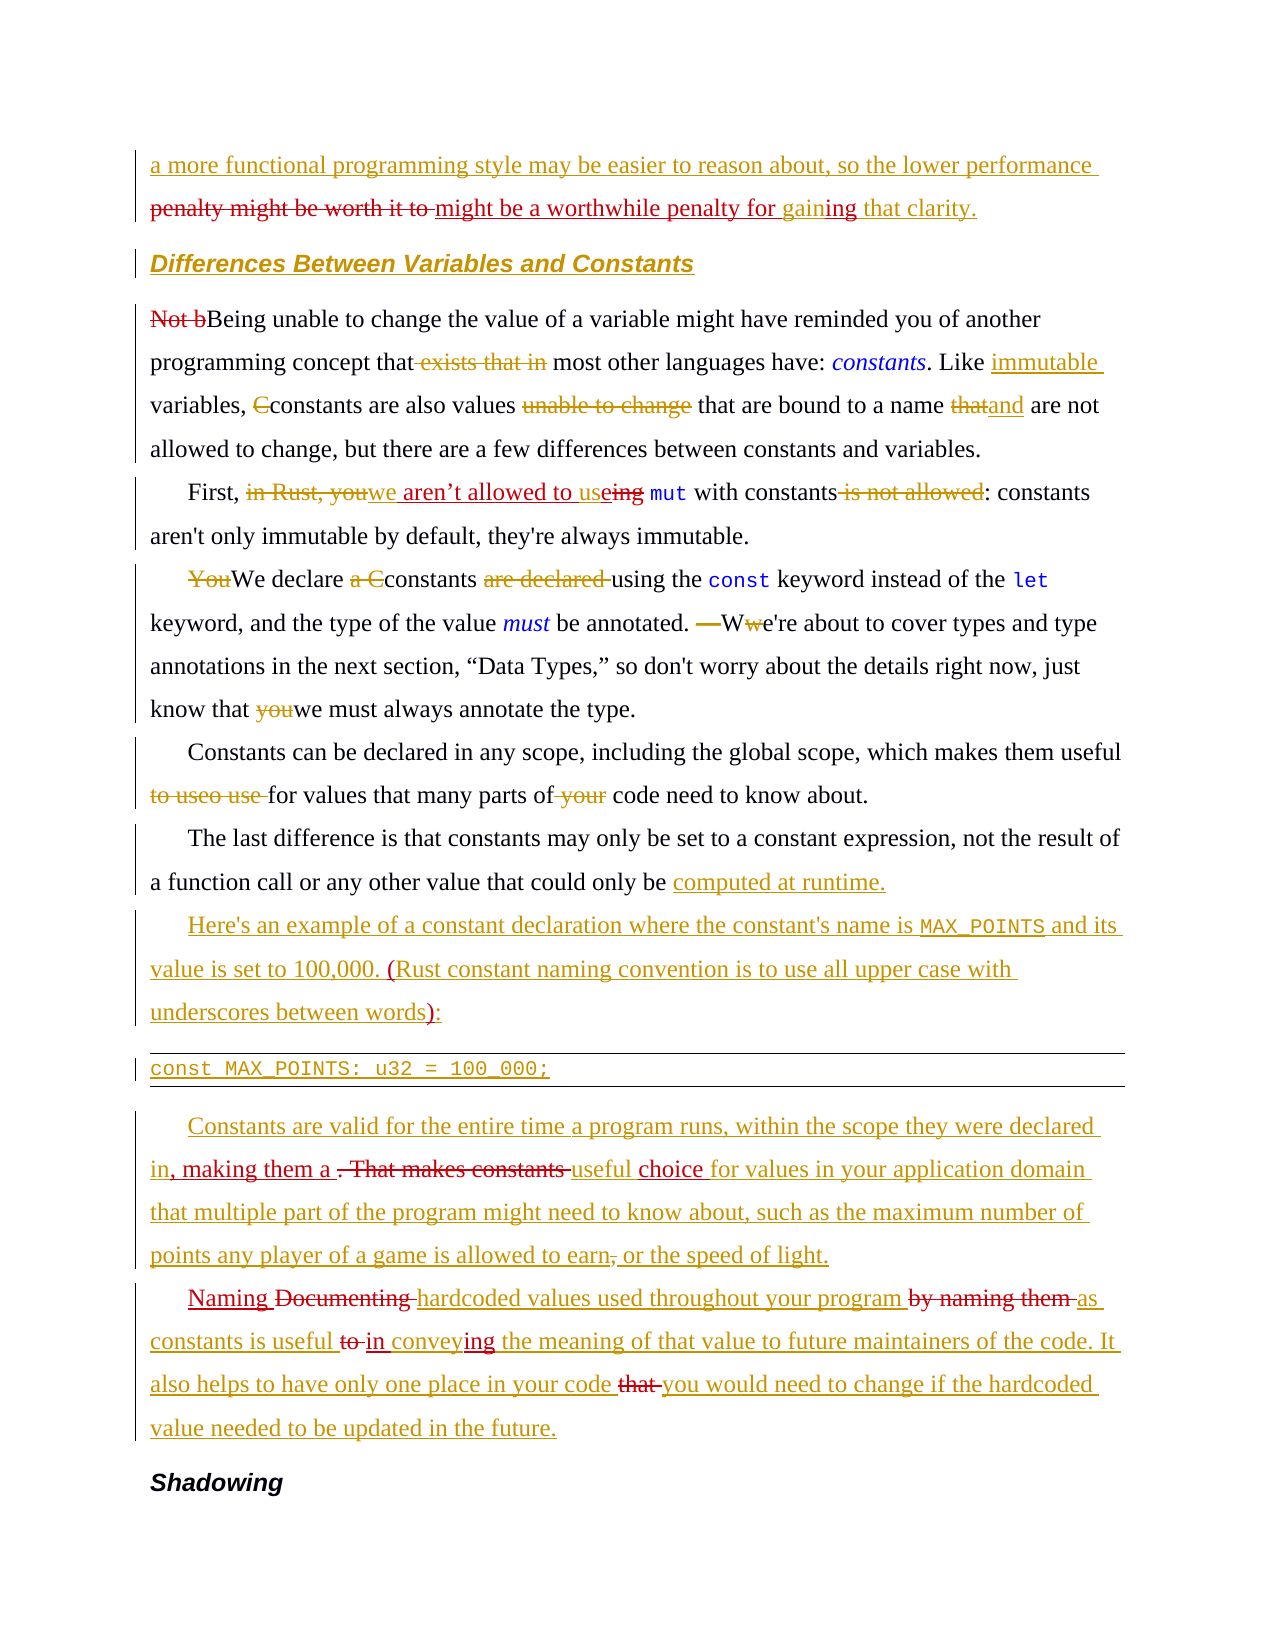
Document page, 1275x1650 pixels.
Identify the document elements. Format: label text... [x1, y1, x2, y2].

text First, mut with constants: constants aren't only immutable by default, they're always immutable. [150, 477, 1125, 549]
text We declare constants using the const keyword instead of the let keyword, and the type of the value must be annotated. We're about to cover types and type annotations in the next section, “Data Types,” so don't worry about the details right now, just know that we must always annotate the type. [150, 564, 1125, 723]
text The last difference is that constants may only be set to a constant expression, not the result of a function call or any other value that could only be [150, 823, 1125, 895]
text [150, 150, 1125, 222]
text Shadowing [150, 1468, 1125, 1497]
text Being unable to change the value of a variable might have reminded you of another programming concept that most other languages have: constants. Like variables, constants are also values that are bound to a name are not allowed to change, but there are a few differences between constants and variables. [150, 304, 1125, 462]
text Constants can be declared in any scope, including the global scope, which makes them useful for values that many parts of code need to know about. [150, 737, 1125, 809]
